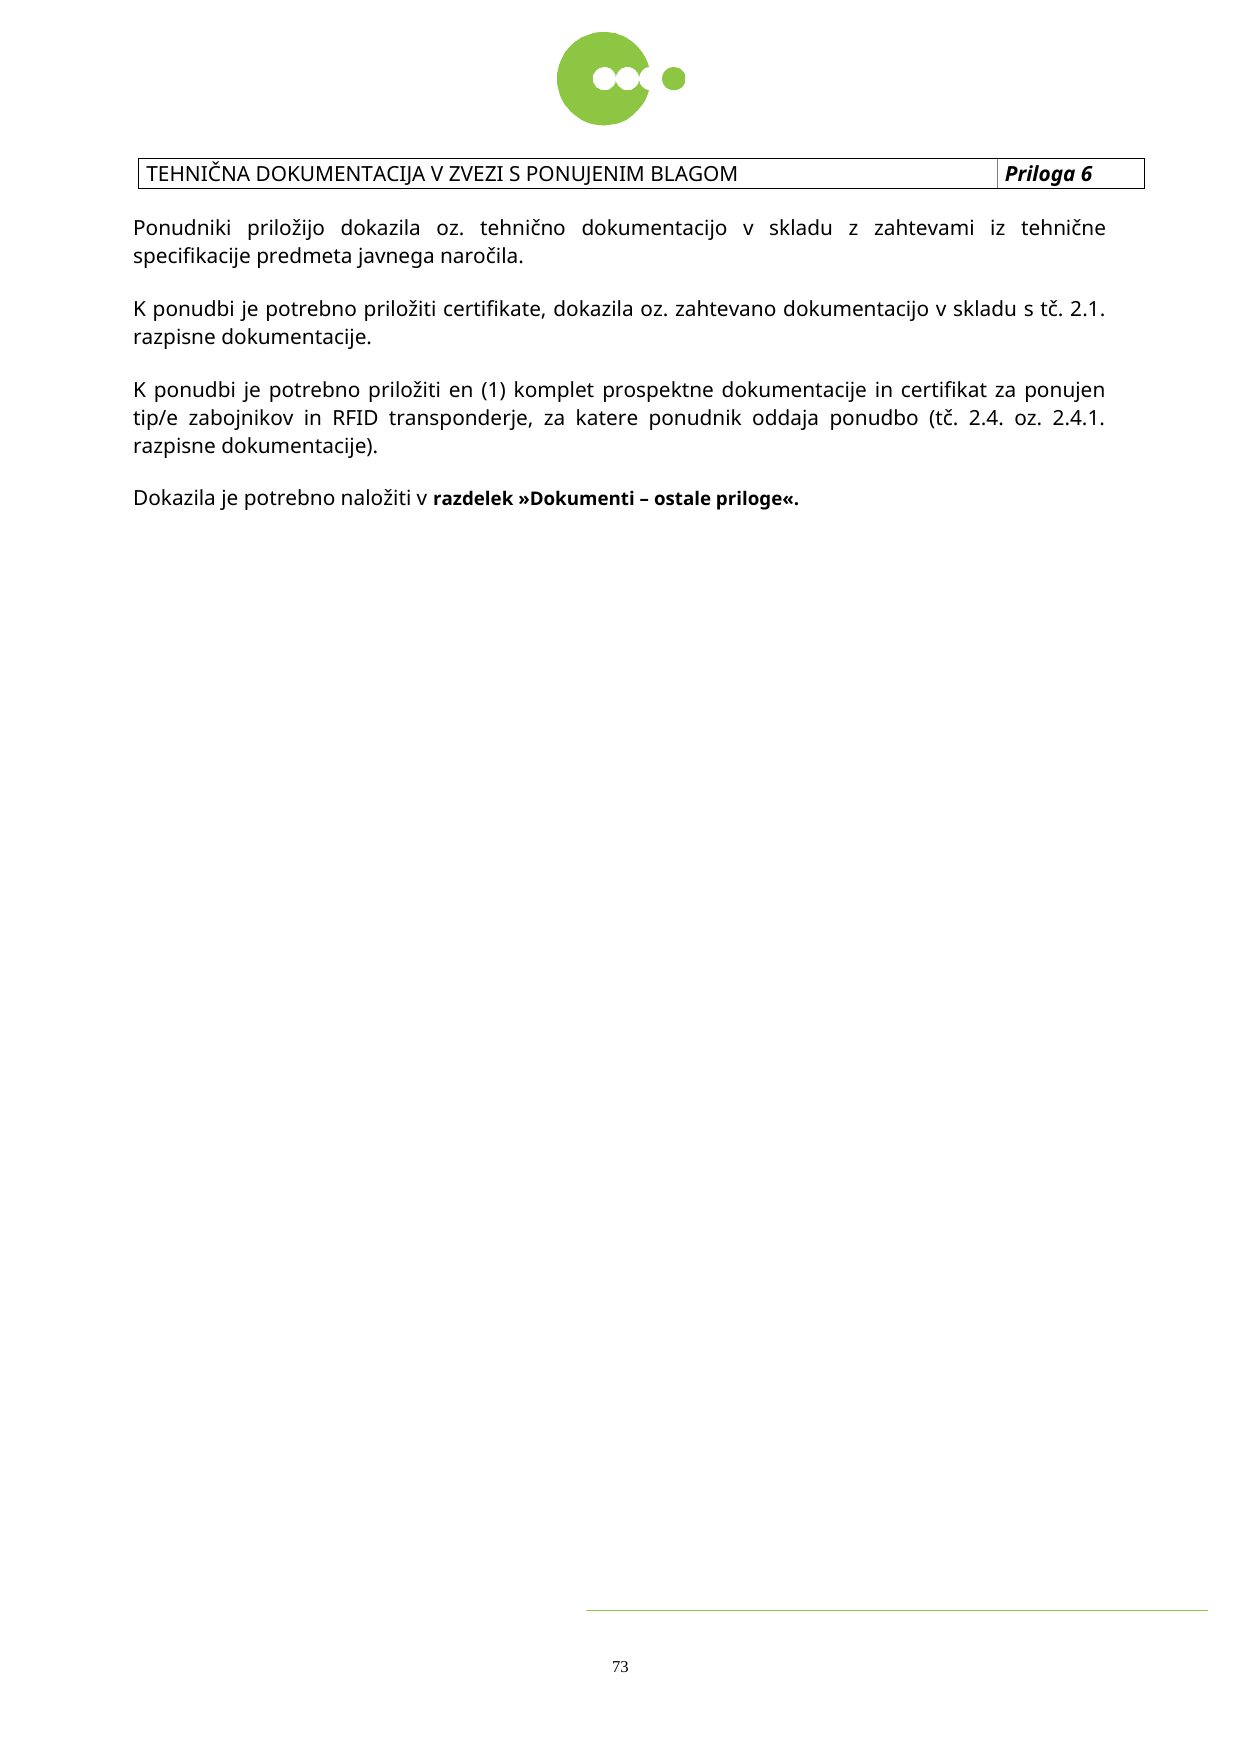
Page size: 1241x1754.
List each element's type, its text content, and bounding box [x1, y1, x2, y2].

text K ponudbi je potrebno priložiti certifikate, dokazila oz. zahtevano dokumentacijo v skladu s tč. 2.1. razpisne dokumentacije. [133, 294, 1107, 351]
text K ponudbi je potrebno priložiti en (1) komplet prospektne dokumentacije in certifikat za ponujen tip/e zabojnikov in RFID transponderje, za katere ponudnik oddaja ponudbo (tč. 2.4. oz. 2.4.1. razpisne dokumentacije). [133, 375, 1107, 460]
text Dokazila je potrebno naložiti v razdelek »Dokumenti – ostale priloge«. [133, 483, 1107, 511]
table_header TEHNIČNA DOKUMENTACIJA V ZVEZI S PONUJENIM BLAGOM [139, 159, 997, 188]
text Ponudniki priložijo dokazila oz. tehnično dokumentacijo v skladu z zahtevami iz tehnične specifikacije predmeta javnega naročila. [133, 213, 1107, 270]
table_header Priloga 6 [998, 159, 1144, 188]
